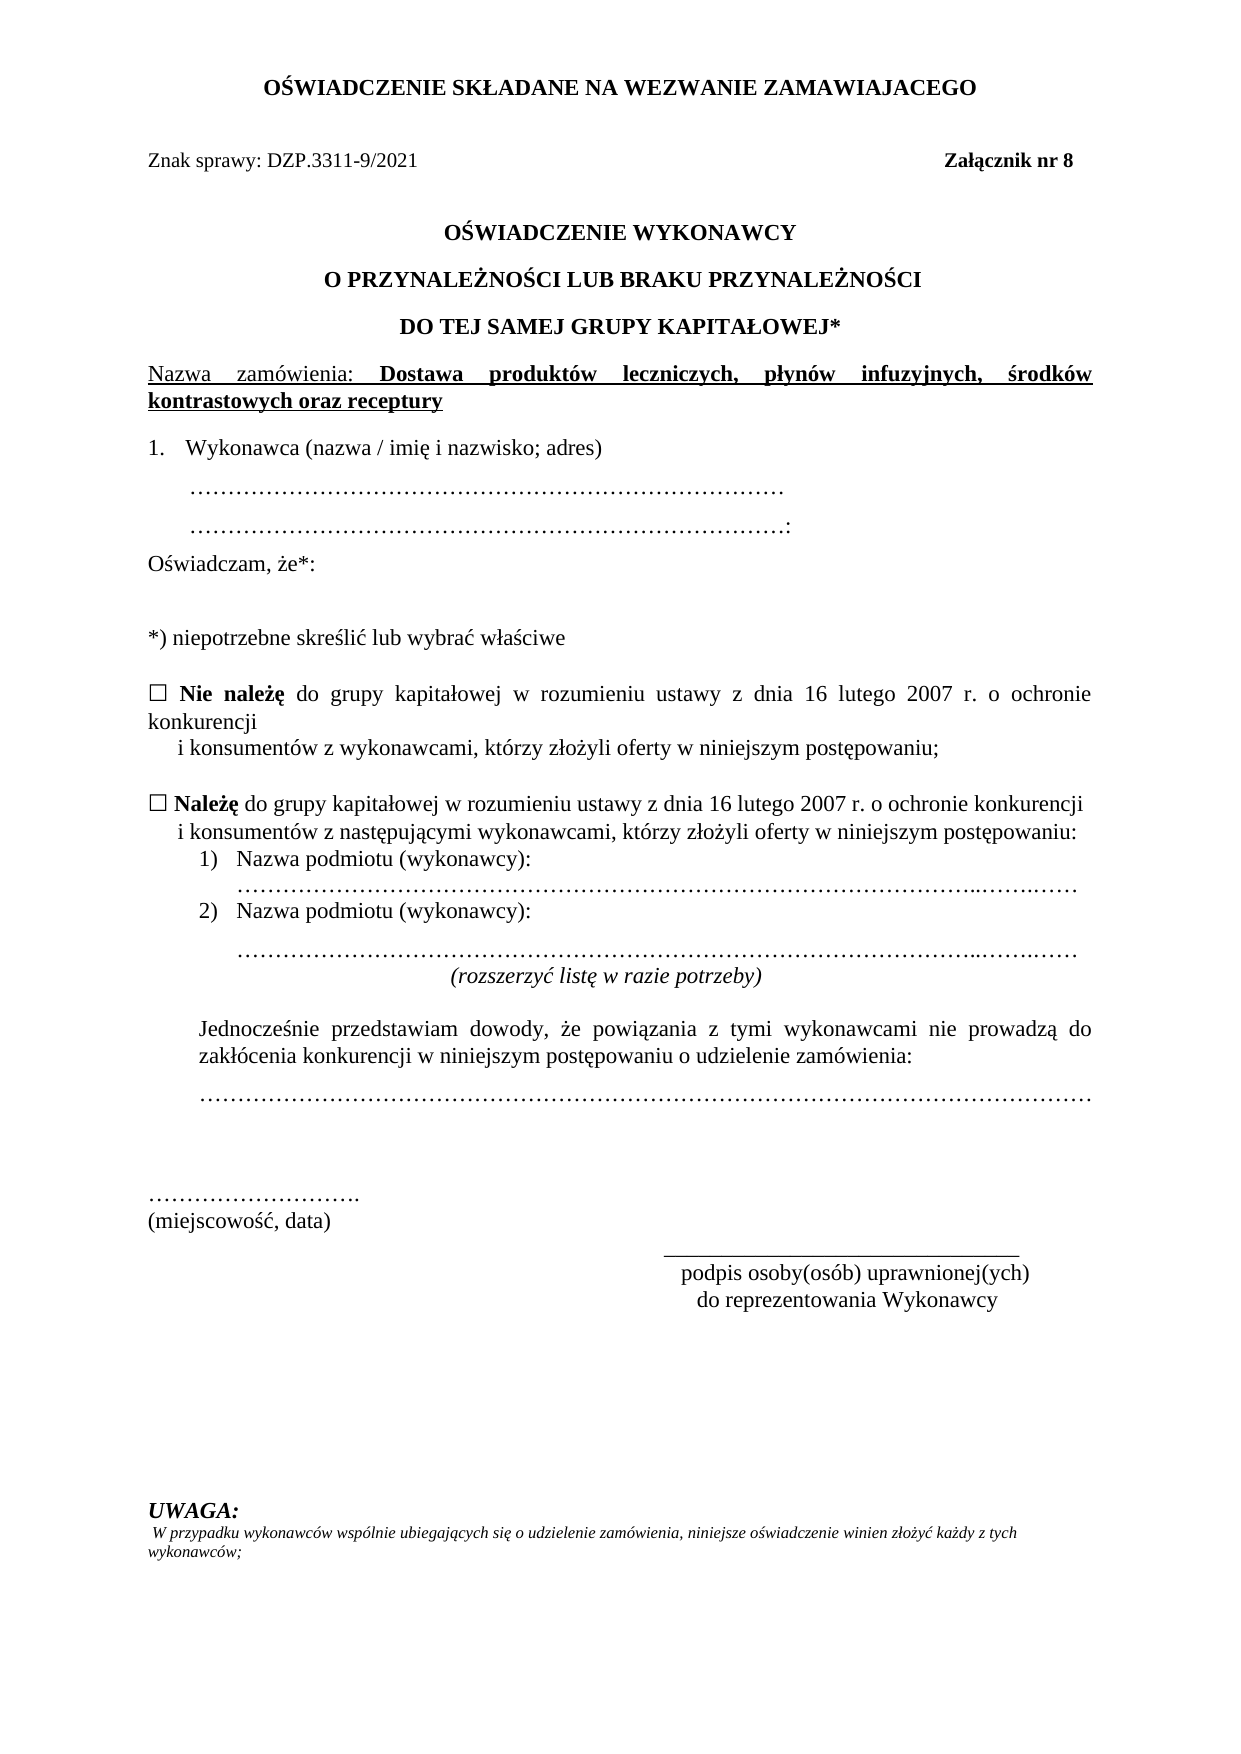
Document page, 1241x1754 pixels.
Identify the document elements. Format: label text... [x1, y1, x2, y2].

text i konsumentów z wykonawcami, którzy złożyli oferty w niniejszym postępowaniu; [177, 734, 1093, 761]
text ………………………. [148, 1180, 1093, 1207]
text ……………………………………………………………………………………..…….…… [236, 936, 1093, 963]
text i konsumentów z następującymi wykonawcami, którzy złożyli oferty w niniejszym postępowaniu: [177, 818, 1093, 845]
text Znak sprawy: DZP.3311-9/2021 Załącznik nr 8 [148, 148, 1093, 172]
text W przypadku wykonawców wspólnie ubiegających się o udzielenie zamówienia, niniejsze oświadczenie winien złożyć każdy z tych wykonawców; [148, 1523, 1093, 1561]
list Nazwa podmiotu (wykonawcy): [199, 845, 1093, 871]
text OŚWIADCZENIE WYKONAWCY [148, 219, 1093, 245]
text podpis osoby(osób) uprawnionej(ych) [148, 1259, 1093, 1286]
text Nazwa zamówienia: Dostawa produktów leczniczych, płynów infuzyjnych, środków kontrastowych oraz receptury [148, 385, 1093, 413]
text *) niepotrzebne skreślić lub wybrać właściwe [148, 624, 1093, 650]
text DO TEJ SAMEJ GRUPY KAPITAŁOWEJ* [148, 313, 1093, 339]
text (rozszerzyć listę w razie potrzeby) [199, 963, 1093, 989]
text _______________________________ [664, 1233, 1093, 1259]
text do reprezentowania Wykonawcy [148, 1286, 1093, 1312]
text ……………………………………………………………………………………………………… [199, 1081, 1093, 1107]
text Nazwa zamówienia: Dostawa produktów leczniczych, płynów infuzyjnych, środków kontrastowych oraz receptury [148, 360, 1093, 383]
text ☐ Należę do grupy kapitałowej w rozumieniu ustawy z dnia 16 lutego 2007 r. o ochronie konkurencji [148, 787, 1093, 818]
text …………………………………………………………………… [189, 473, 1093, 499]
text Jednocześnie przedstawiam dowody, że powiązania z tymi wykonawcami nie prowadzą do zakłócenia konkurencji w niniejszym postępowaniu o udzielenie zamówienia: [199, 1015, 1093, 1068]
text UWAGA: [148, 1497, 1093, 1523]
list Wykonawca (nazwa / imię i nazwisko; adres) [148, 434, 1093, 460]
text ☐ Nie należę do grupy kapitałowej w rozumieniu ustawy z dnia 16 lutego 2007 r. o ochronie konkurencji [148, 677, 1093, 734]
list Nazwa podmiotu (wykonawcy): [199, 897, 1093, 924]
text (miejscowość, data) [148, 1207, 1093, 1233]
text ……………………………………………………………………………………..…….…… [236, 871, 1093, 897]
text ……………………………………………………………………: [189, 512, 1093, 538]
text Oświadczam, że*: [148, 551, 1093, 577]
text O PRZYNALEŻNOŚCI LUB BRAKU PRZYNALEŻNOŚCI [148, 266, 1093, 292]
